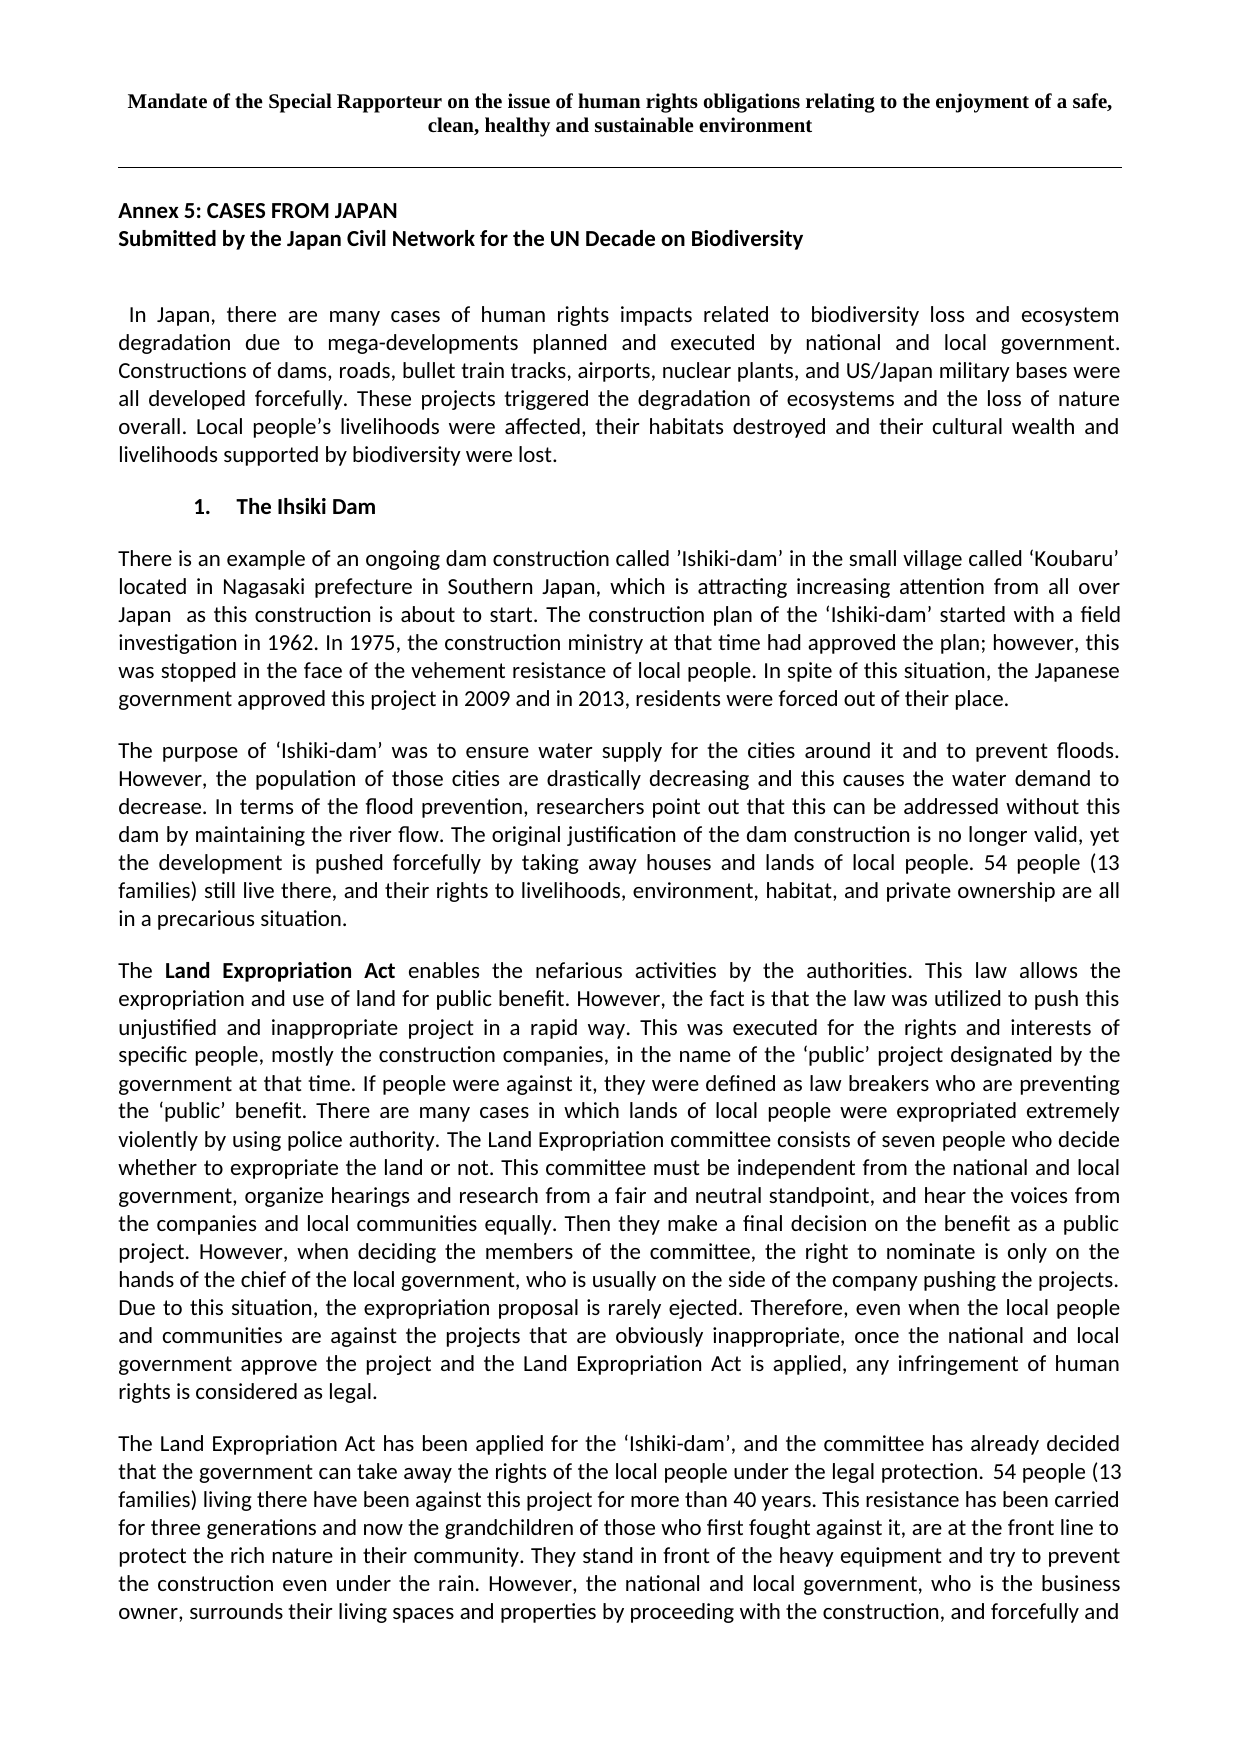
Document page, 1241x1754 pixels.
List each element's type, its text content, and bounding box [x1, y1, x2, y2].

text The purpose of ‘Ishiki-dam’ was to ensure water supply for the cities around it and to prevent floods. However, the population of those cities are drastically decreasing and this causes the water demand to decrease. In terms of the flood prevention, researchers point out that this can be addressed without this dam by maintaining the river flow. The original justification of the dam construction is no longer valid, yet the development is pushed forcefully by taking away houses and lands of local people. 54 people (13 families) still live there, and their rights to livelihoods, environment, habitat, and private ownership are all in a precarious situation. [118, 736, 1122, 932]
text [118, 1429, 1122, 1625]
text 1. The Ihsiki Dam [193, 492, 1122, 520]
text There is an example of an ongoing dam construction called ’Ishiki-dam’ in the small village called ‘Koubaru’ located in Nagasaki prefecture in Southern Japan, which is attracting increasing attention from all over Japan as this construction is about to start. The construction plan of the ‘Ishiki-dam’ started with a field investigation in 1962. In 1975, the construction ministry at that time had approved the plan; however, this was stopped in the face of the vehement resistance of local people. In spite of this situation, the Japanese government approved this project in 2009 and in 2013, residents were forced out of their place. [118, 544, 1122, 712]
text In Japan, there are many cases of human rights impacts related to biodiversity loss and ecosystem degradation due to mega-developments planned and executed by national and local government. Constructions of dams, roads, bullet train tracks, airports, nuclear plants, and US/Japan military bases were all developed forcefully. These projects triggered the degradation of ecosystems and the loss of nature overall. Local people’s livelihoods were affected, their habitats destroyed and their cultural wealth and livelihoods supported by biodiversity were lost. [118, 300, 1122, 468]
text Annex 5: CASES FROM JAPAN [118, 196, 1122, 224]
text The Land Expropriation Act enables the nefarious activities by the authorities. This law allows the expropriation and use of land for public benefit. However, the fact is that the law was utilized to push this unjustified and inappropriate project in a rapid way. This was executed for the rights and interests of specific people, mostly the construction companies, in the name of the ‘public’ project designated by the government at that time. If people were against it, they were defined as law breakers who are preventing the ‘public’ benefit. There are many cases in which lands of local people were expropriated extremely violently by using police authority. The Land Expropriation committee consists of seven people who decide whether to expropriate the land or not. This committee must be independent from the national and local government, organize hearings and research from a fair and neutral standpoint, and hear the voices from the companies and local communities equally. Then they make a final decision on the benefit as a public project. However, when deciding the members of the committee, the right to nominate is only on the hands of the chief of the local government, who is usually on the side of the company pushing the projects. Due to this situation, the expropriation proposal is rarely ejected. Therefore, even when the local people and communities are against the projects that are obviously inappropriate, once the national and local government approve the project and the Land Expropriation Act is applied, any infringement of human rights is considered as legal. [118, 957, 1122, 1405]
text Submitted by the Japan Civil Network for the UN Decade on Biodiversity [118, 224, 1122, 252]
